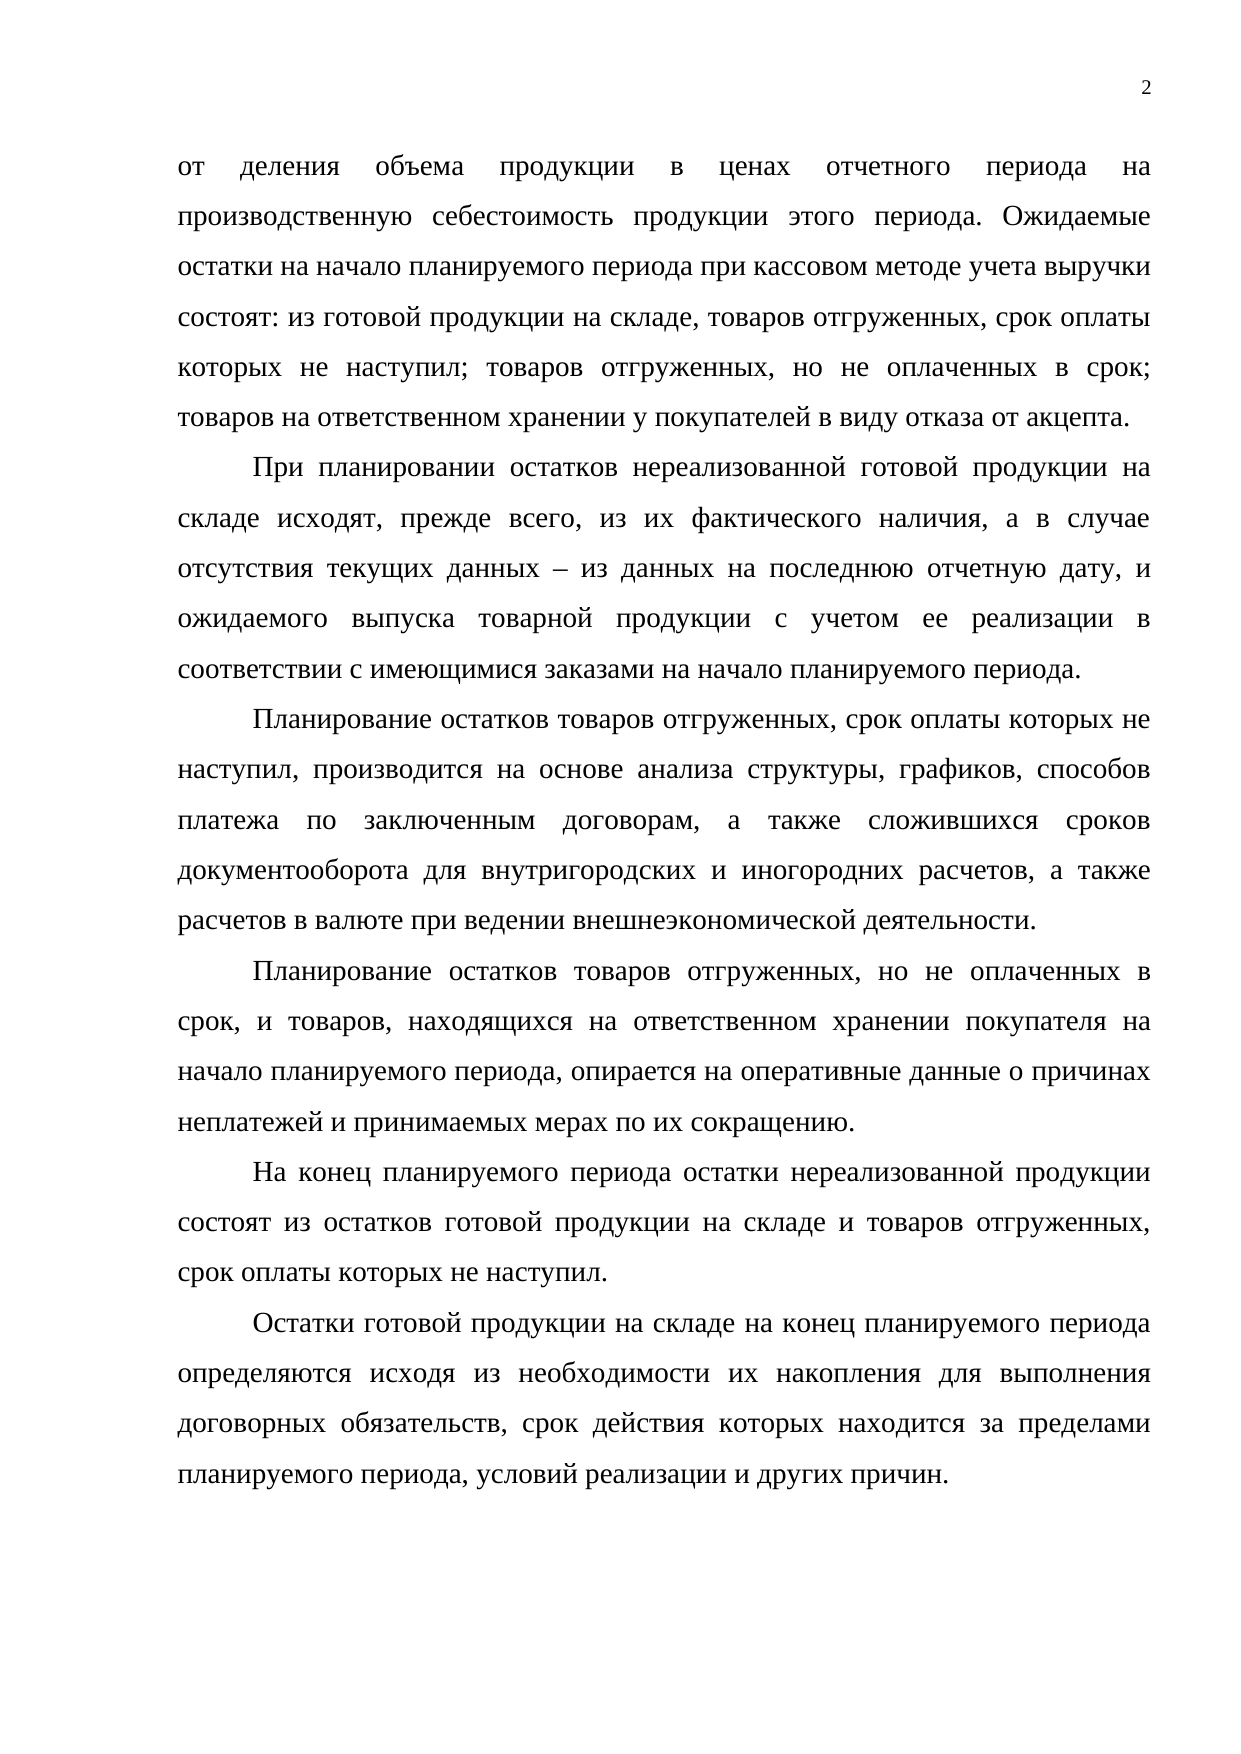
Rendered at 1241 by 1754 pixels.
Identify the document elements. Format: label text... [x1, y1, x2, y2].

text Планирование остатков товаров отгруженных, срок оплаты которых не наступил, производится на основе анализа структуры, графиков, способов платежа по заключенным договорам, а также сложившихся сроков документооборота для внутригородских и иногородних расчетов, а также расчетов в валюте при ведении внешнеэкономической деятельности. [177, 701, 1152, 936]
text Планирование остатков товаров отгруженных, но не оплаченных в срок, и товаров, находящихся на ответственном хранении покупателя на начало планируемого периода, опирается на оперативные данные о причинах неплатежей и принимаемых мерах по их сокращению. [177, 953, 1152, 1137]
text Остатки готовой продукции на складе на конец планируемого периода определяются исходя из необходимости их накопления для выполнения договорных обязательств, срок действия которых находится за пределами планируемого периода, условий реализации и других причин. [177, 1305, 1152, 1489]
text При планировании остатков нереализованной готовой продукции на складе исходят, прежде всего, из их фактического наличия, а в случае отсутствия текущих данных – из данных на последнюю отчетную дату, и ожидаемого выпуска товарной продукции с учетом ее реализации в соответствии с имеющимися заказами на начало планируемого периода. [177, 449, 1152, 684]
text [177, 148, 1152, 433]
text На конец планируемого периода остатки нереализованной продукции состоят из остатков готовой продукции на складе и товаров отгруженных, срок оплаты которых не наступил. [177, 1154, 1152, 1288]
